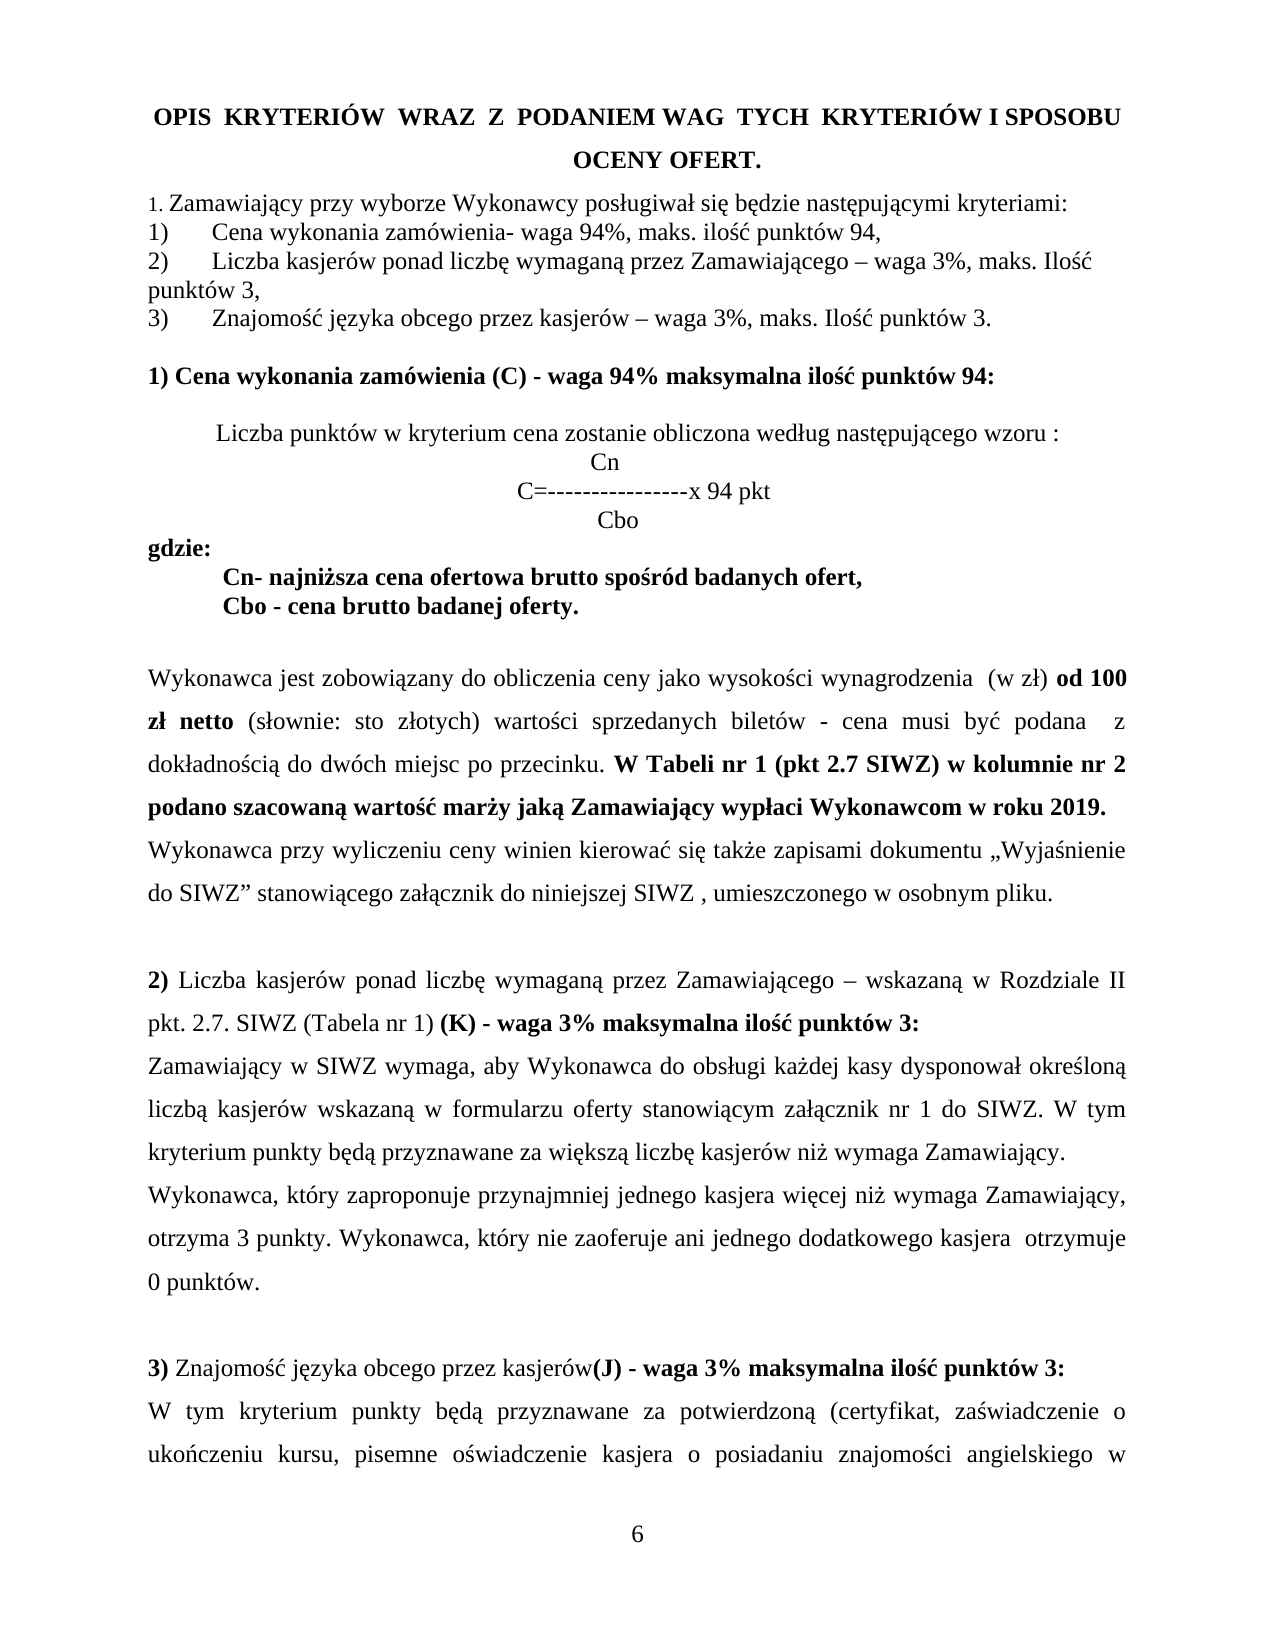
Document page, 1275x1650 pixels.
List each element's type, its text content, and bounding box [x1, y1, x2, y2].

text gdzie: [148, 533, 1127, 562]
list Cena wykonania zamówienia- waga 94%, maks. ilość punktów 94, [148, 217, 1127, 246]
list Liczba kasjerów ponad liczbę wymaganą przez Zamawiającego – waga 3%, maks. Ilość punktów 3, [148, 246, 1127, 303]
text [148, 1396, 1127, 1468]
text Liczba punktów w kryterium cena zostanie obliczona według następującego wzoru : [148, 418, 1127, 447]
text 2) Liczba kasjerów ponad liczbę wymaganą przez Zamawiającego – wskazaną w Rozdziale II pkt. 2.7. SIWZ (Tabela nr 1) (K) - waga 3% maksymalna ilość punktów 3: [148, 965, 1127, 1037]
text Cn- najniższa cena ofertowa brutto spośród badanych ofert, [222, 562, 887, 591]
text Wykonawca, który zaproponuje przynajmniej jednego kasjera więcej niż wymaga Zamawiający, otrzyma 3 punkty. Wykonawca, który nie zaoferuje ani jednego dodatkowego kasjera otrzymuje 0 punktów. [148, 1180, 1127, 1295]
text Cbo [553, 505, 1127, 533]
text 3) Znajomość języka obcego przez kasjerów(J) - waga 3% maksymalna ilość punktów 3: [148, 1353, 1127, 1382]
text C= x 94 pkt [517, 476, 1127, 505]
text Wykonawca przy wyliczeniu ceny winien kierować się także zapisami dokumentu „Wyjaśnienie do SIWZ” stanowiącego załącznik do niniejszej SIWZ , umieszczonego w osobnym pliku. [148, 835, 1127, 907]
text Zamawiający w SIWZ wymaga, aby Wykonawca do obsługi każdej kasy dysponował określoną liczbą kasjerów wskazaną w formularzu oferty stanowiącym załącznik nr 1 do SIWZ. W tym kryterium punkty będą przyznawane za większą liczbę kasjerów niż wymaga Zamawiający. [148, 1051, 1127, 1166]
text 1) Cena wykonania zamówienia (C) - waga 94% maksymalna ilość punktów 94: [148, 361, 1127, 390]
text Cbo - cena brutto badanej oferty. [222, 591, 887, 620]
text Cn [516, 447, 1127, 476]
text 1. Zamawiający przy wyborze Wykonawcy posługiwał się będzie następującymi kryteriami: [148, 188, 1127, 217]
text OPIS KRYTERIÓW WRAZ Z PODANIEM WAG TYCH KRYTERIÓW I SPOSOBU OCENY OFERT. [148, 102, 1127, 174]
text Wykonawca jest zobowiązany do obliczenia ceny jako wysokości wynagrodzenia (w zł) od 100 zł netto (słownie: sto złotych) wartości sprzedanych biletów - cena musi być podana z dokładnością do dwóch miejsc po przecinku. W Tabeli nr 1 (pkt 2.7 SIWZ) w kolumnie nr 2 podano szacowaną wartość marży jaką Zamawiający wypłaci Wykonawcom w roku 2019. [148, 663, 1127, 821]
list Znajomość języka obcego przez kasjerów – waga 3%, maks. Ilość punktów 3. [148, 303, 1127, 332]
